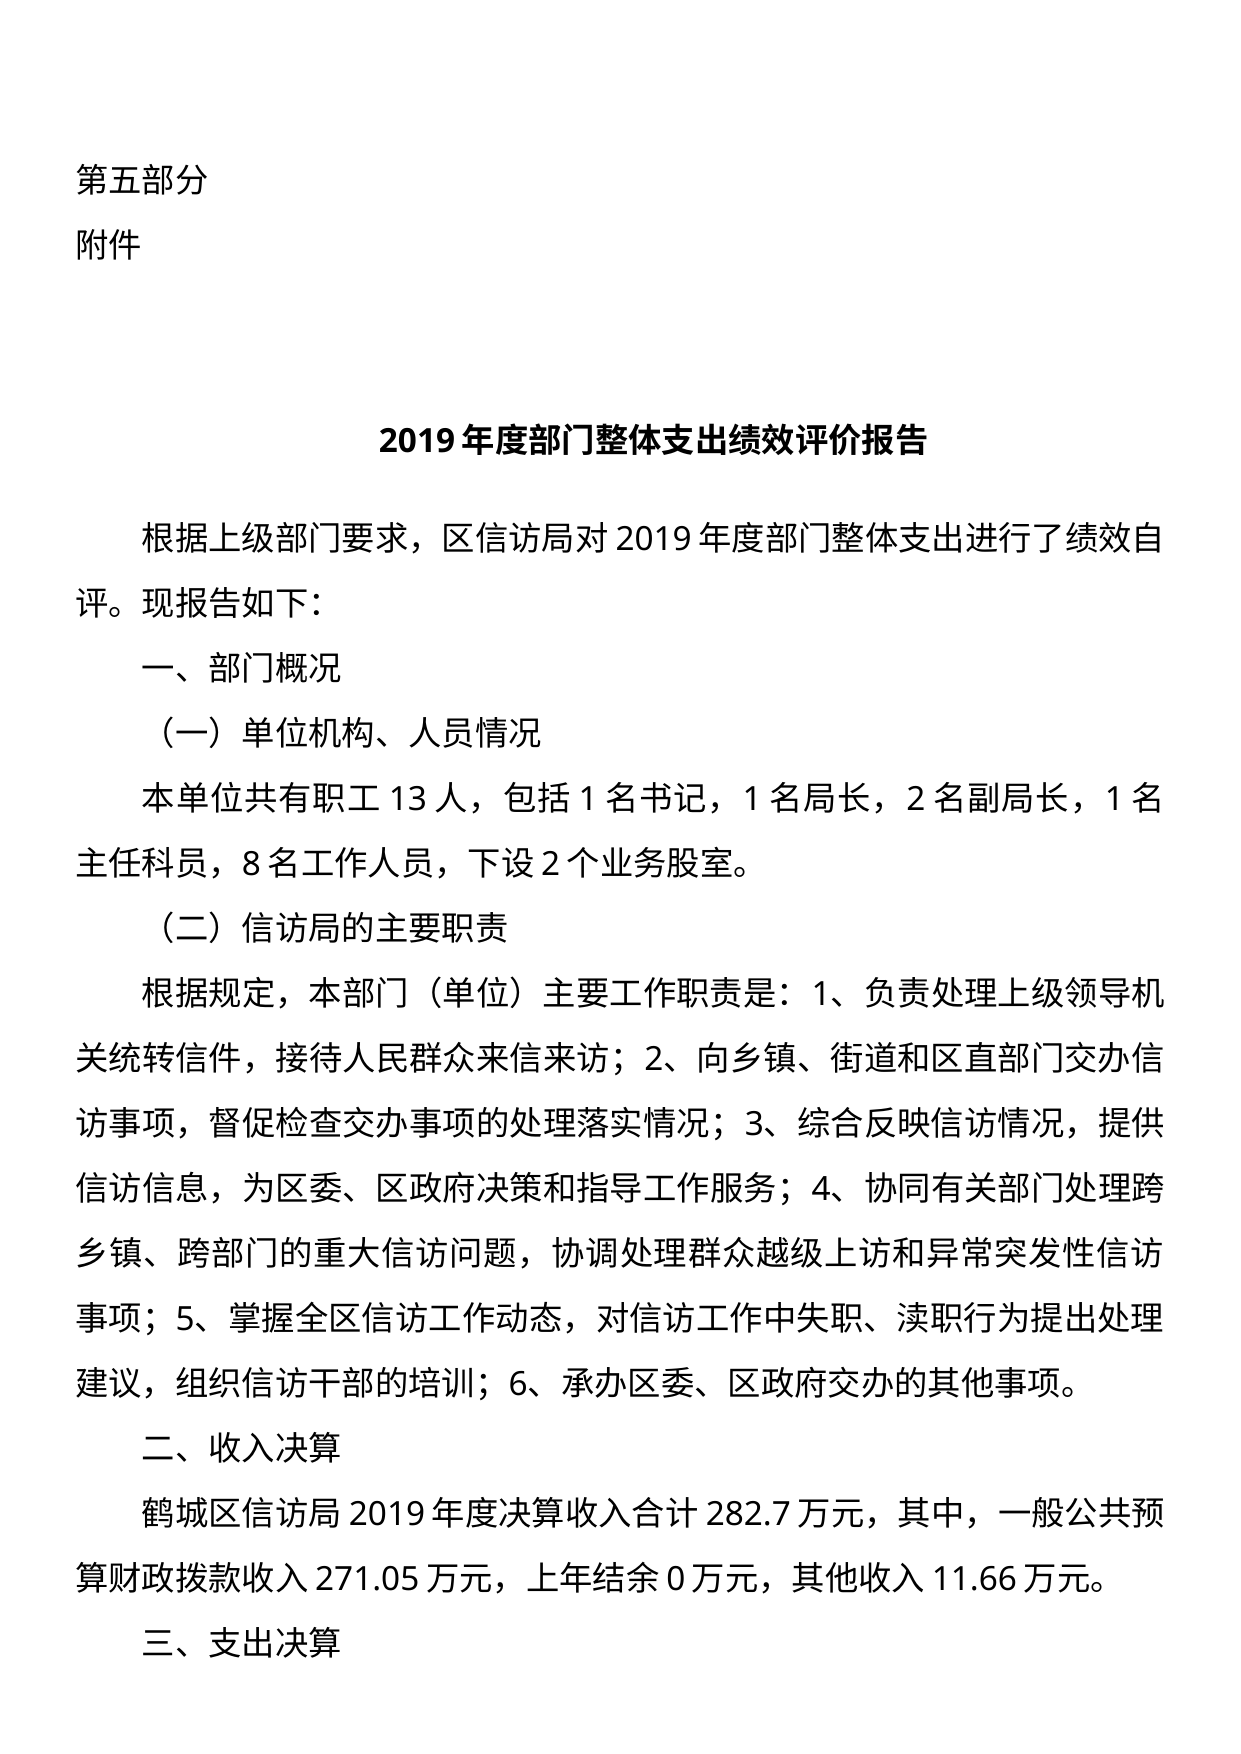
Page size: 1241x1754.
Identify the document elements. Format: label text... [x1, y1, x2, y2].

text 根据规定，本部门（单位）主要工作职责是：1、负责处理上级领导机关统转信件，接待人民群众来信来访；2、向乡镇、街道和区直部门交办信访事项，督促检查交办事项的处理落实情况；3、综合反映信访情况，提供信访信息，为区委、区政府决策和指导工作服务；4、协同有关部门处理跨乡镇、跨部门的重大信访问题，协调处理群众越级上访和异常突发性信访事项；5、掌握全区信访工作动态，对信访工作中失职、渎职行为提出处理建议，组织信访干部的培训；6、承办区委、区政府交办的其他事项。 [75, 958, 1165, 1413]
text （二）信访局的主要职责 [75, 893, 1165, 958]
text 一、部门概况 [75, 633, 1165, 698]
text 附件 [75, 211, 1165, 276]
text 三、支出决算 [75, 1608, 1165, 1673]
text 鹤城区信访局2019年度决算收入合计282.7万元，其中，一般公共预算财政拨款收入271.05万元，上年结余0万元，其他收入11.66万元。 [75, 1478, 1165, 1608]
text 第五部分 [75, 146, 1165, 211]
text （一）单位机构、人员情况 [75, 698, 1165, 763]
text 2019年度部门整体支出绩效评价报告 [75, 406, 1165, 471]
text 二、收入决算 [75, 1413, 1165, 1478]
text 根据上级部门要求，区信访局对2019年度部门整体支出进行了绩效自评。现报告如下： [75, 503, 1165, 633]
text 本单位共有职工13人，包括1名书记，1名局长，2名副局长，1名主任科员，8名工作人员，下设2个业务股室。 [75, 763, 1165, 893]
